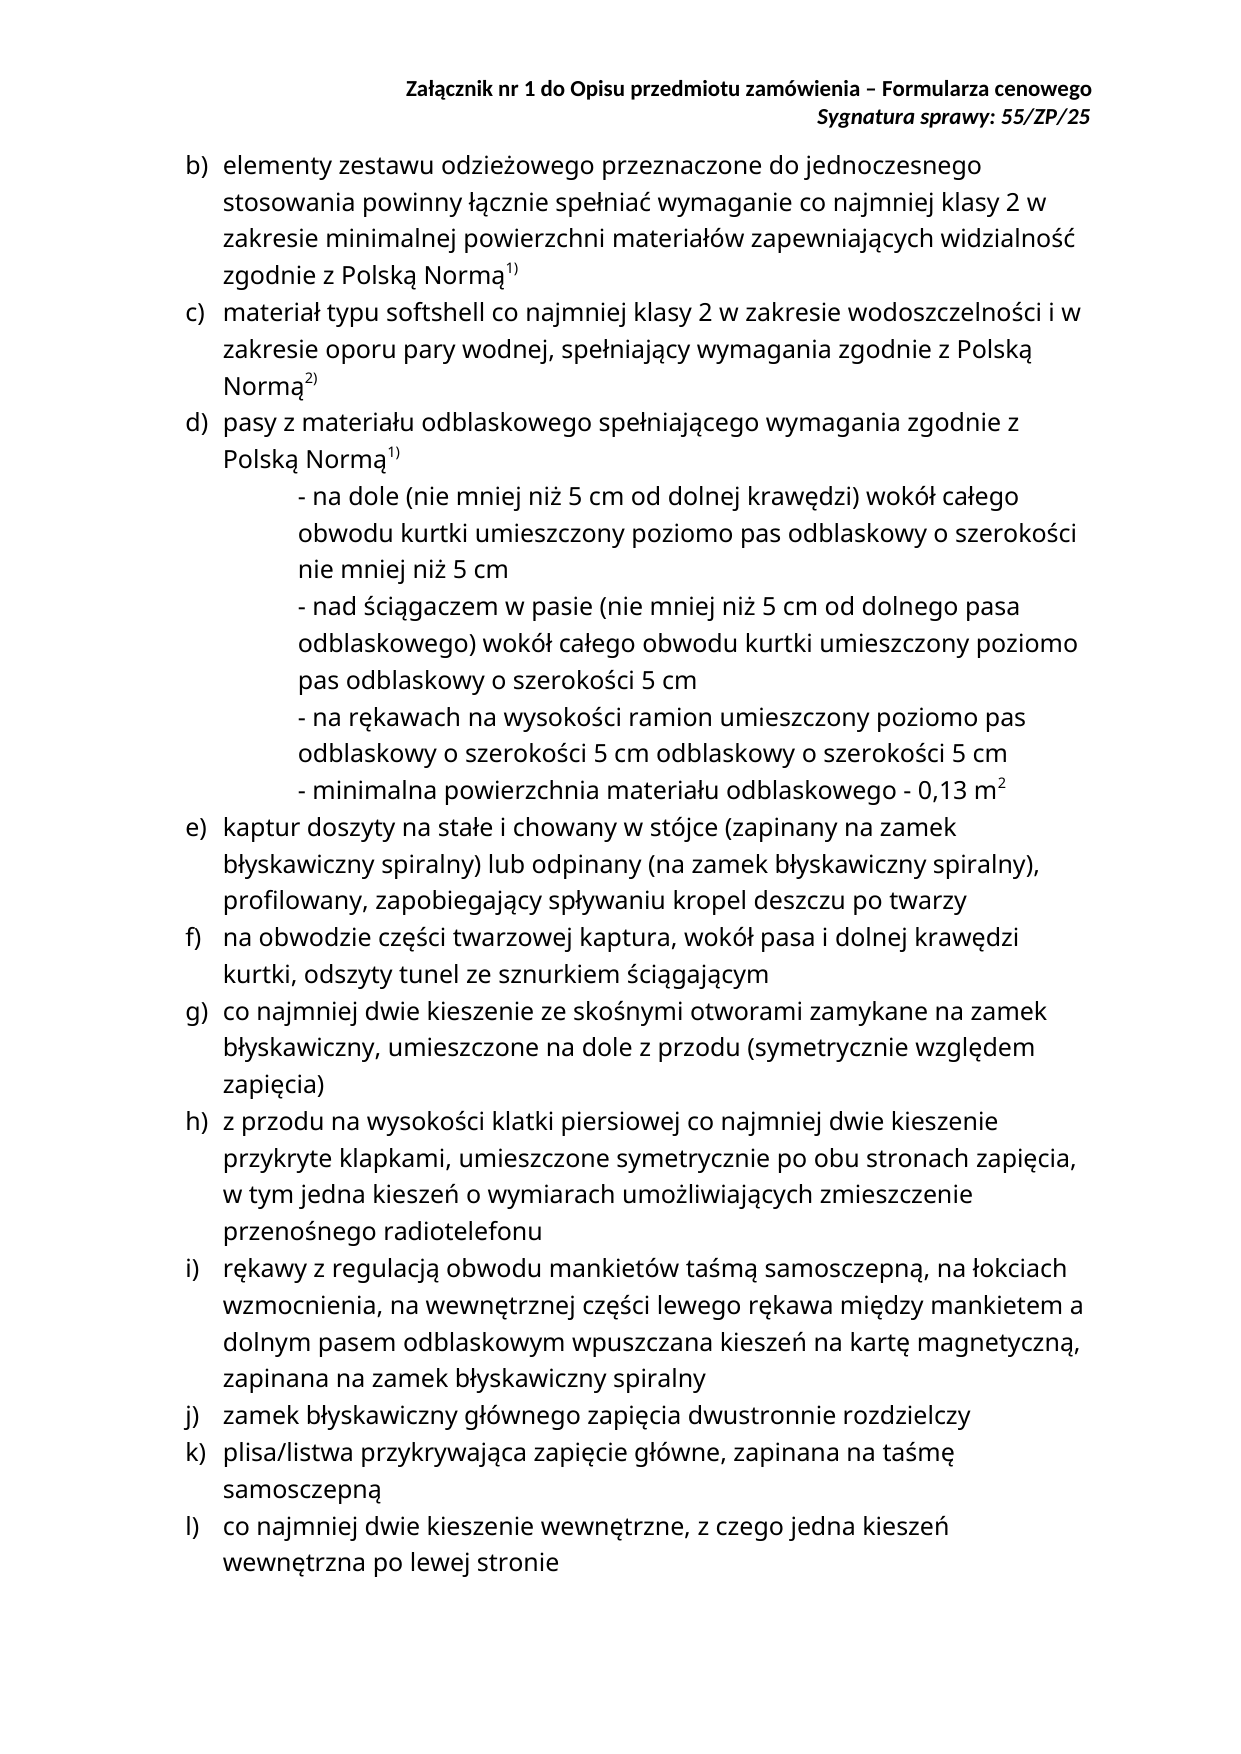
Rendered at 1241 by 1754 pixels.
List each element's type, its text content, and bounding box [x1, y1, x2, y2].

list z przodu na wysokości klatki piersiowej co najmniej dwie kieszenie przykryte klapkami, umieszczone symetrycznie po obu stronach zapięcia, w tym jedna kieszeń o wymiarach umożliwiających zmieszczenie przenośnego radiotelefonu [185, 1104, 1093, 1248]
list - na dole (nie mniej niż 5 cm od dolnej krawędzi) wokół całego obwodu kurtki umieszczony poziomo pas odblaskowy o szerokości nie mniej niż 5 cm [298, 478, 1093, 586]
list - na rękawach na wysokości ramion umieszczony poziomo pas odblaskowy o szerokości 5 cm odblaskowy o szerokości 5 cm [298, 699, 1093, 770]
list plisa/listwa przykrywająca zapięcie główne, zapinana na taśmę samosczepną [185, 1434, 1093, 1505]
list co najmniej dwie kieszenie ze skośnymi otworami zamykane na zamek błyskawiczny, umieszczone na dole z przodu (symetrycznie względem zapięcia) [185, 993, 1093, 1101]
list - nad ściągaczem w pasie (nie mniej niż 5 cm od dolnego pasa odblaskowego) wokół całego obwodu kurtki umieszczony poziomo pas odblaskowy o szerokości 5 cm [298, 589, 1093, 696]
list elementy zestawu odzieżowego przeznaczone do jednoczesnego stosowania powinny łącznie spełniać wymaganie co najmniej klasy 2 w zakresie minimalnej powierzchni materiałów zapewniających widzialność zgodnie z Polską Normą1) [185, 148, 1093, 292]
list na obwodzie części twarzowej kaptura, wokół pasa i dolnej krawędzi kurtki, odszyty tunel ze sznurkiem ściągającym [185, 920, 1093, 991]
list pasy z materiału odblaskowego spełniającego wymagania zgodnie z Polską Normą1) [185, 405, 1093, 476]
list rękawy z regulacją obwodu mankietów taśmą samosczepną, na łokciach wzmocnienia, na wewnętrznej części lewego rękawa między mankietem a dolnym pasem odblaskowym wpuszczana kieszeń na kartę magnetyczną, zapinana na zamek błyskawiczny spiralny [185, 1251, 1093, 1395]
list - minimalna powierzchnia materiału odblaskowego - 0,13 m2 [298, 773, 1093, 807]
list co najmniej dwie kieszenie wewnętrzne, z czego jedna kieszeń wewnętrzna po lewej stronie [185, 1508, 1093, 1579]
list zamek błyskawiczny głównego zapięcia dwustronnie rozdzielczy [185, 1398, 1093, 1432]
list kaptur doszyty na stałe i chowany w stójce (zapinany na zamek błyskawiczny spiralny) lub odpinany (na zamek błyskawiczny spiralny), profilowany, zapobiegający spływaniu kropel deszczu po twarzy [185, 809, 1093, 917]
list materiał typu softshell co najmniej klasy 2 w zakresie wodoszczelności i w zakresie oporu pary wodnej, spełniający wymagania zgodnie z Polską Normą2) [185, 295, 1093, 402]
